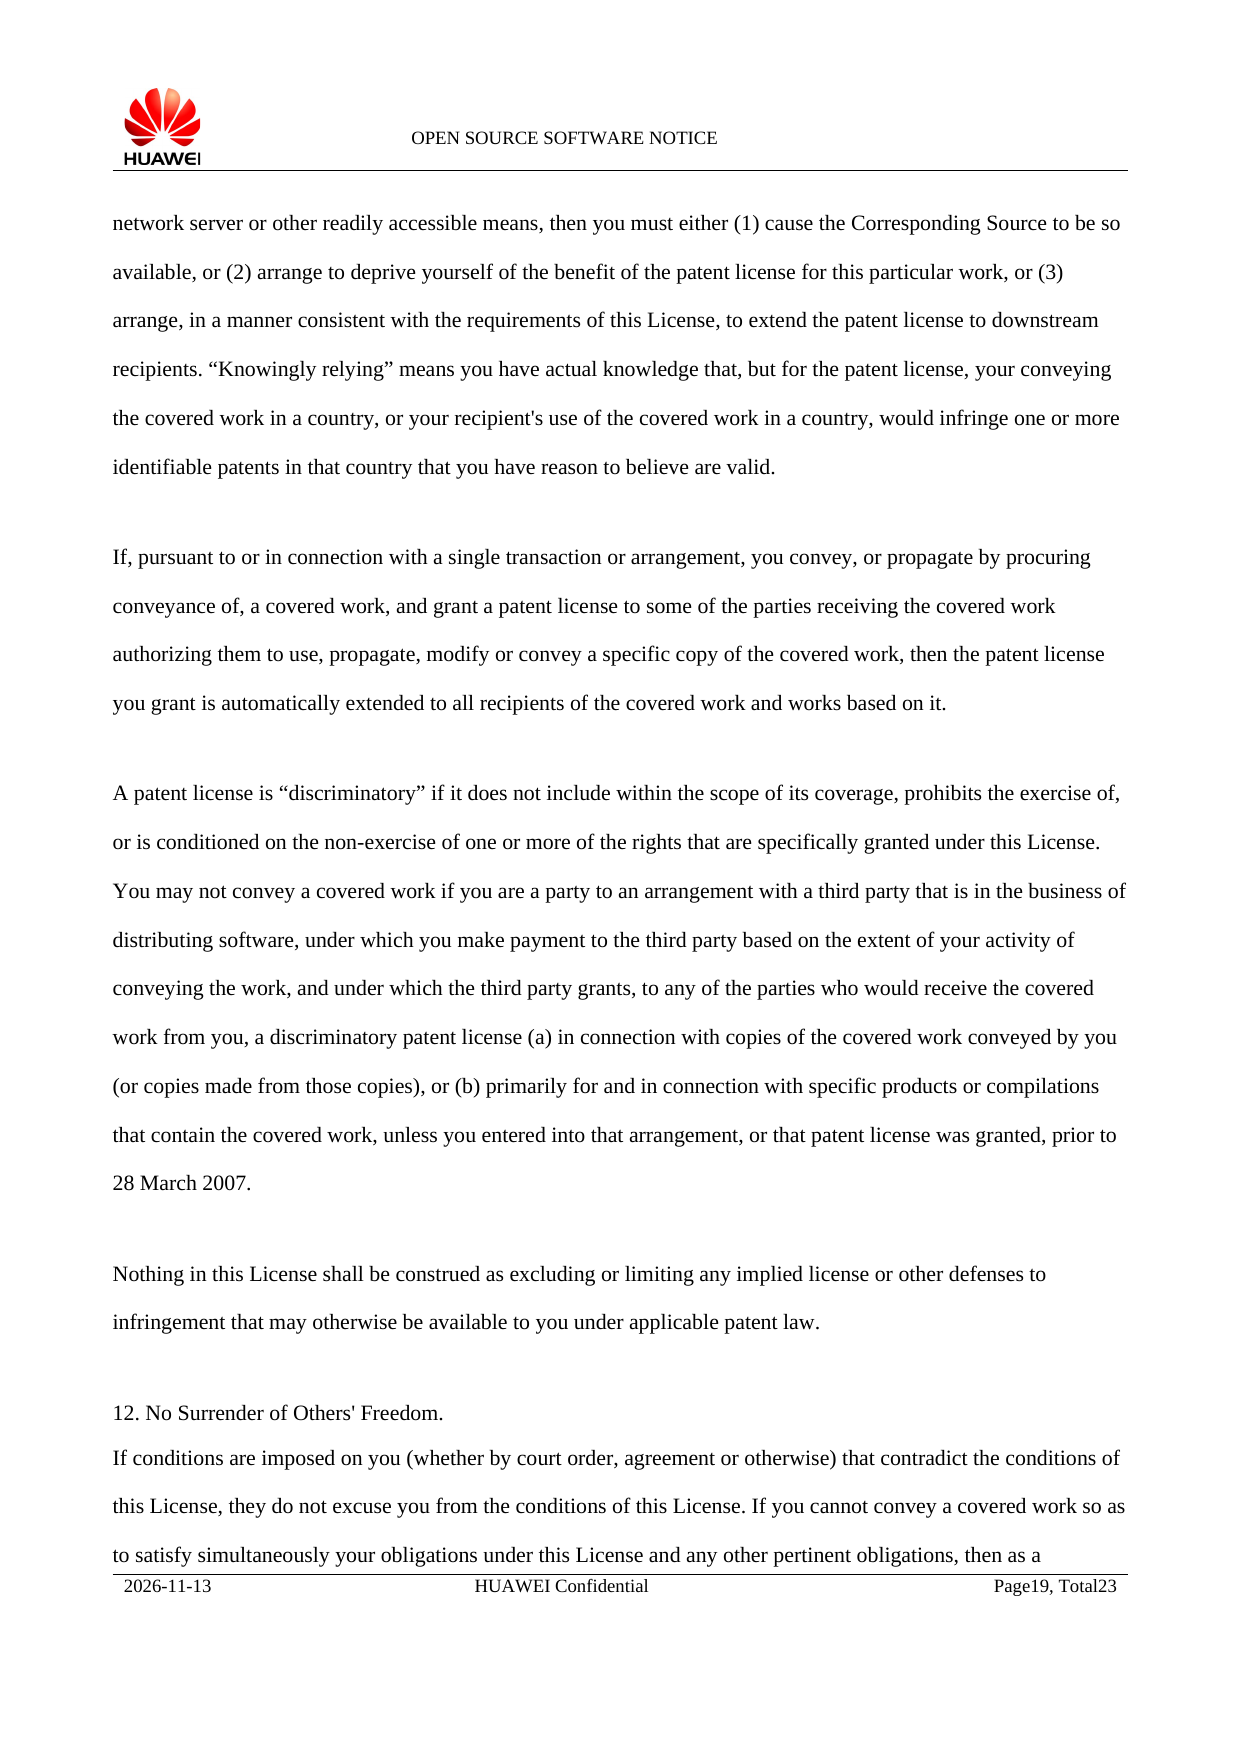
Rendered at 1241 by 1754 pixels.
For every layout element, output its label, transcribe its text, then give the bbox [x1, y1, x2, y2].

text Nothing in this License shall be construed as excluding or limiting any implied license or other defenses to infringement that may otherwise be available to you under applicable patent law. [112, 1257, 1128, 1338]
picture [124, 88, 201, 165]
text If, pursuant to or in connection with a single transaction or arrangement, you convey, or propagate by procuring conveyance of, a covered work, and grant a patent license to some of the parties receiving the covered work authorizing them to use, propagate, modify or convey a specific copy of the covered work, then the patent license you grant is automatically extended to all recipients of the covered work and works based on it. [112, 540, 1128, 719]
text A patent license is “discriminatory” if it does not include within the scope of its coverage, prohibits the exercise of, or is conditioned on the non-exercise of one or more of the rights that are specifically granted under this License. You may not convey a covered work if you are a party to an arrangement with a third party that is in the business of distributing software, under which you make payment to the third party based on the extent of your activity of conveying the work, and under which the third party grants, to any of the parties who would receive the covered work from you, a discriminatory patent license (a) in connection with copies of the covered work conveyed by you (or copies made from those copies), or (b) primarily for and in connection with specific products or compilations that contain the covered work, unless you entered into that arrangement, or that patent license was granted, prior to 28 March 2007. [112, 777, 1128, 1199]
text 12. No Surrender of Others' Freedom. [112, 1396, 1128, 1428]
